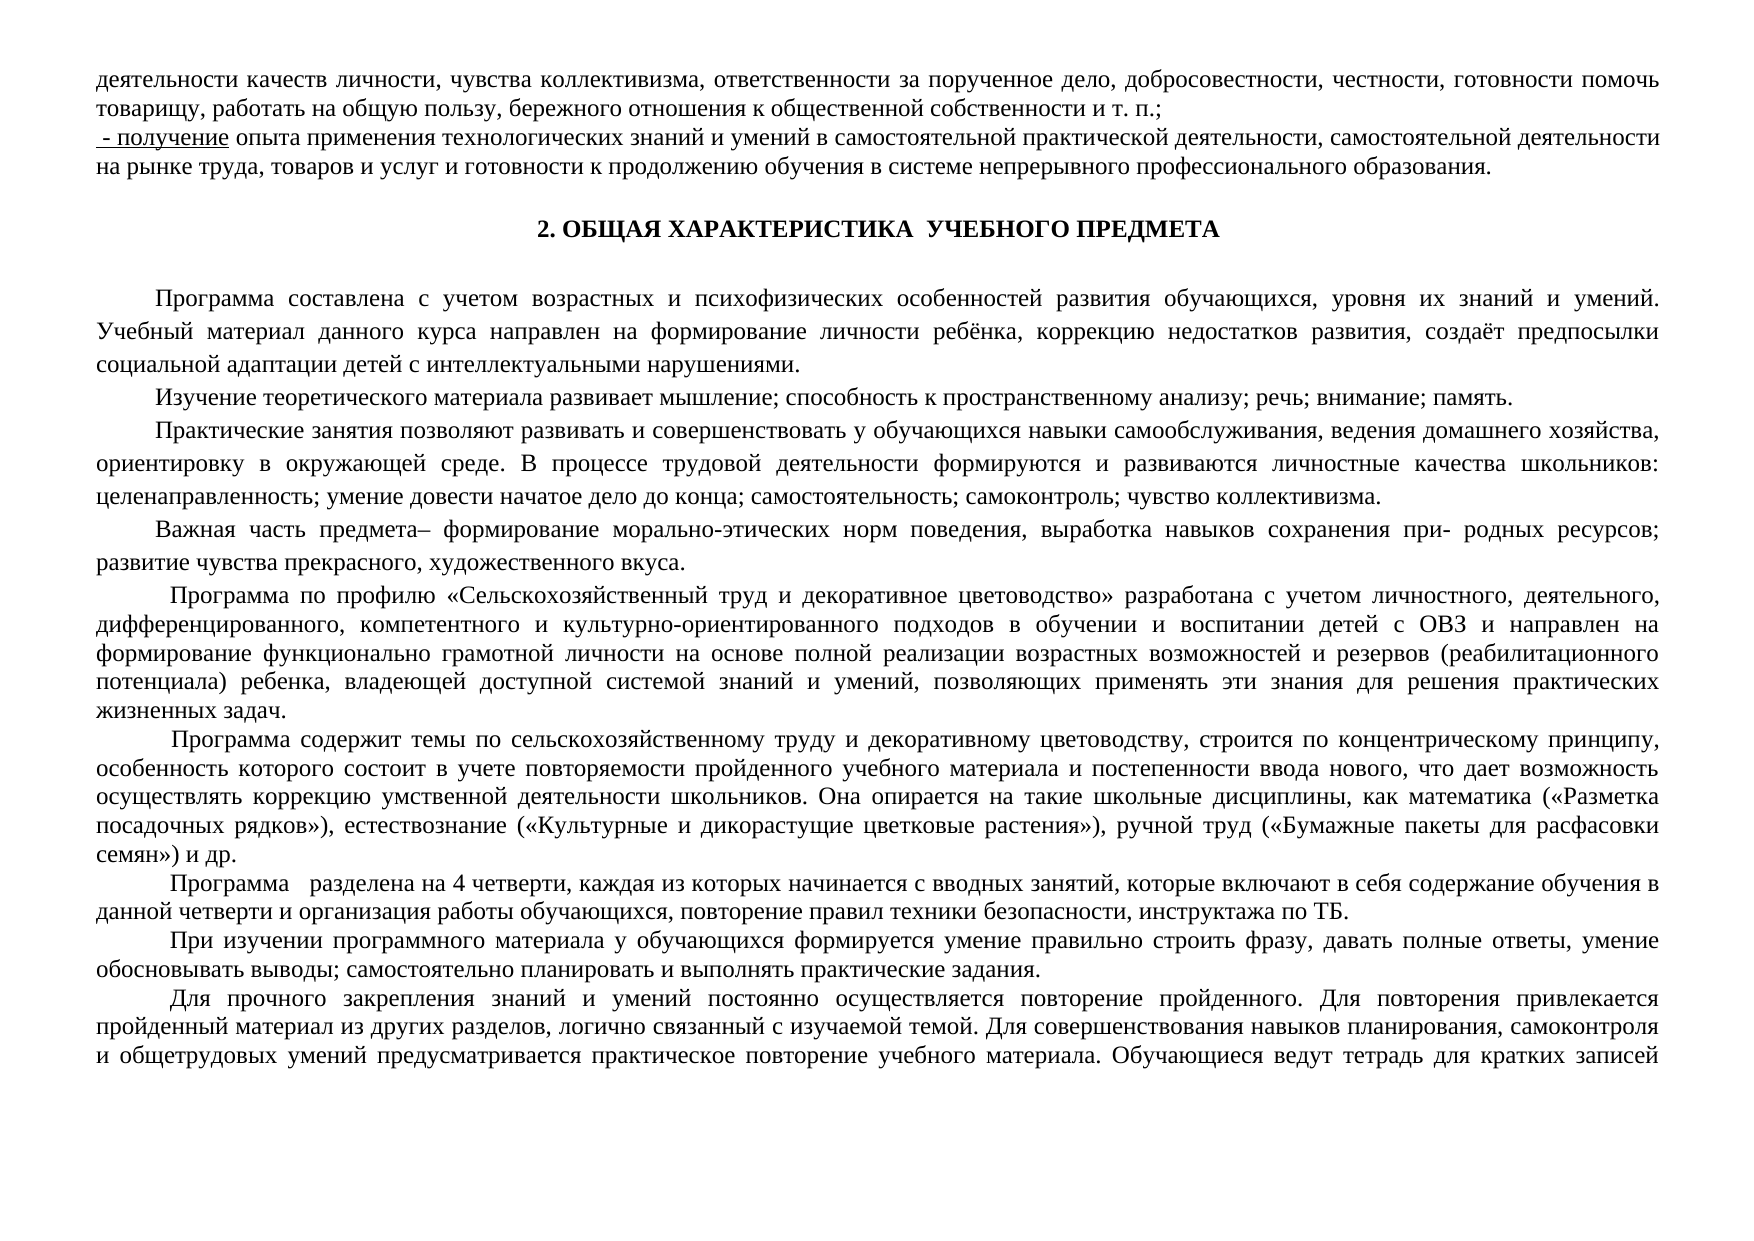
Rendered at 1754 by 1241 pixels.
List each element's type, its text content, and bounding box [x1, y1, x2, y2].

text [96, 983, 1661, 1069]
text При изучении программного материала у обучающихся формируется умение правильно строить фразу, давать полные ответы, умение обосновывать выводы; самостоятельно планировать и выполнять практические задания. [96, 925, 1661, 983]
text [96, 64, 1661, 122]
subtitle 2. ОБЩАЯ ХАРАКТЕРИСТИКА УЧЕБНОГО ПРЕДМЕТА [96, 214, 1661, 243]
text Важная часть предмета– формирование морально-этических норм поведения, выработка навыков сохранения при- родных ресурсов; развитие чувства прекрасного, художественного вкуса. [96, 514, 1661, 576]
text Изучение теоретического материала развивает мышление; способность к пространственному анализу; речь; внимание; память. [96, 382, 1661, 411]
text Программа составлена с учетом возрастных и психофизических особенностей развития обучающихся, уровня их знаний и умений. Учебный материал данного курса направлен на формирование личности ребёнка, коррекцию недостатков развития, создаёт предпосылки социальной адаптации детей с интеллектуальными нарушениями. [96, 283, 1661, 378]
text - получение опыта применения технологических знаний и умений в самостоятельной практической деятельности, самостоятельной деятельности на рынке труда, товаров и услуг и готовности к продолжению обучения в системе непрерывного профессионального образования. [96, 122, 1661, 179]
text Программа разделена на 4 четверти, каждая из которых начинается с вводных занятий, которые включают в себя содержание обучения в данной четверти и организация работы обучающихся, повторение правил техники безопасности, инструктажа по ТБ. [96, 868, 1661, 925]
text Программа содержит темы по сельскохозяйственному труду и декоративному цветоводству, строится по концентрическому принципу, особенность которого состоит в учете повторяемости пройденного учебного материала и постепенности ввода нового, что дает возможность осуществлять коррекцию умственной деятельности школьников. Она опирается на такие школьные дисциплины, как математика («Разметка посадочных рядков»), естествознание («Культурные и дикорастущие цветковые растения»), ручной труд («Бумажные пакеты для расфасовки семян») и др. [96, 724, 1661, 868]
text Программа по профилю «Сельскохозяйственный труд и декоративное цветоводство» разработана с учетом личностного, деятельного, дифференцированного, компетентного и культурно-ориентированного подходов в обучении и воспитании детей с ОВЗ и направлен на формирование функционально грамотной личности на основе полной реализации возрастных возможностей и резервов (реабилитационного потенциала) ребенка, владеющей доступной системой знаний и умений, позволяющих применять эти знания для решения практических жизненных задач. [96, 580, 1661, 724]
text Практические занятия позволяют развивать и совершенствовать у обучающихся навыки самообслуживания, ведения домашнего хозяйства, ориентировку в окружающей среде. В процессе трудовой деятельности формируются и развиваются личностные качества школьников: целенаправленность; умение довести начатое дело до конца; самостоятельность; самоконтроль; чувство коллективизма. [96, 415, 1661, 510]
